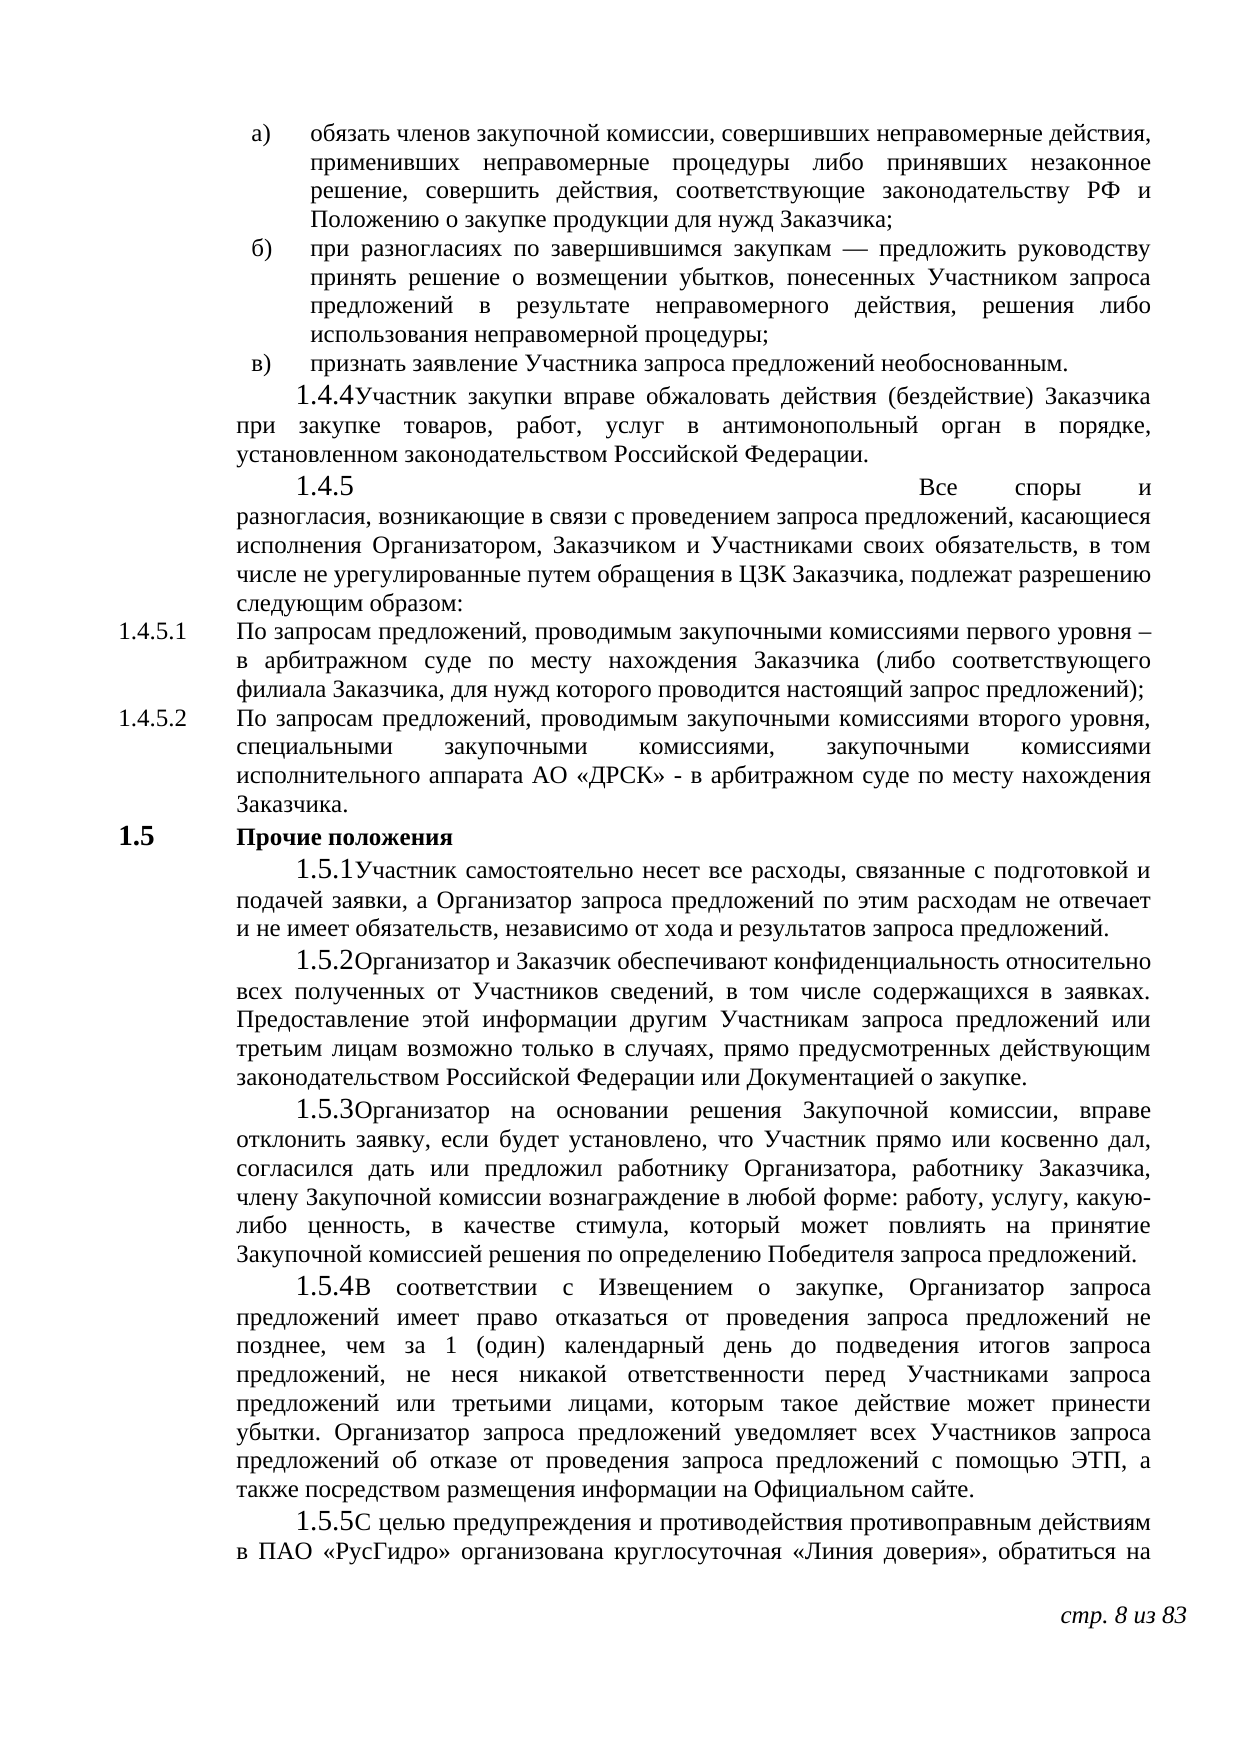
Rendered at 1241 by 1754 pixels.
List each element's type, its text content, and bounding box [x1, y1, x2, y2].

text Организатор и Заказчик обеспечивают конфиденциальность относительно всех полученных от Участников сведений, в том числе содержащихся в заявках. Предоставление этой информации другим Участникам запроса предложений или третьим лицам возможно только в случаях, прямо предусмотренных действующим законодательством Российской Федерации или Документацией о закупке. [236, 942, 1152, 1091]
text В соответствии с Извещением о закупке, Организатор запроса предложений имеет право отказаться от проведения запроса предложений не позднее, чем за 1 (один) календарный день до подведения итогов запроса предложений, не неся никакой ответственности перед Участниками запроса предложений или третьими лицами, которым такое действие может принести убытки. Организатор запроса предложений уведомляет всех Участников запроса предложений об отказе от проведения запроса предложений с помощью ЭТП, а также посредством размещения информации на Официальном сайте. [236, 1268, 1152, 1503]
subtitle Прочие положения [118, 818, 1152, 851]
list обязать членов закупочной комиссии, совершивших неправомерные действия, применивших неправомерные процедуры либо принявших незаконное решение, совершить действия, соответствующие законодательству РФ и Положению о закупке продукции для нужд Заказчика; [251, 118, 1152, 233]
text По запросам предложений, проводимым закупочными комиссиями первого уровня – в арбитражном суде по месту нахождения Заказчика (либо соответствующего филиала Заказчика, для нужд которого проводится настоящий запрос предложений); [118, 616, 1152, 703]
list признать заявление Участника запроса предложений необоснованным. [251, 348, 1152, 377]
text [236, 1503, 1152, 1565]
list при разногласиях по завершившимся закупкам — предложить руководству принять решение о возмещении убытков, понесенных Участником запроса предложений в результате неправомерного действия, решения либо использования неправомерной процедуры; [251, 233, 1152, 348]
text Организатор на основании решения Закупочной комиссии, вправе отклонить заявку, если будет установлено, что Участник прямо или косвенно дал, согласился дать или предложил работнику Организатора, работнику Заказчика, члену Закупочной комиссии вознаграждение в любой форме: работу, услугу, какую-либо ценность, в качестве стимула, который может повлиять на принятие Закупочной комиссией решения по определению Победителя запроса предложений. [236, 1091, 1152, 1268]
text Участник самостоятельно несет все расходы, связанные с подготовкой и подачей заявки, а Организатор запроса предложений по этим расходам не отвечает и не имеет обязательств, независимо от хода и результатов запроса предложений. [236, 851, 1152, 942]
text По запросам предложений, проводимым закупочными комиссиями второго уровня, специальными закупочными комиссиями, закупочными комиссиями исполнительного аппарата АО «ДРСК» - в арбитражном суде по месту нахождения Заказчика. [118, 703, 1152, 818]
text Участник закупки вправе обжаловать действия (бездействие) Заказчика при закупке товаров, работ, услуг в антимонопольный орган в порядке, установленном законодательством Российской Федерации. [236, 377, 1152, 468]
text Все споры и разногласия, возникающие в связи с проведением запроса предложений, касающиеся исполнения Организатором, Заказчиком и Участниками своих обязательств, в том числе не урегулированные путем обращения в ЦЗК Заказчика, подлежат разрешению следующим образом: [236, 468, 1152, 616]
